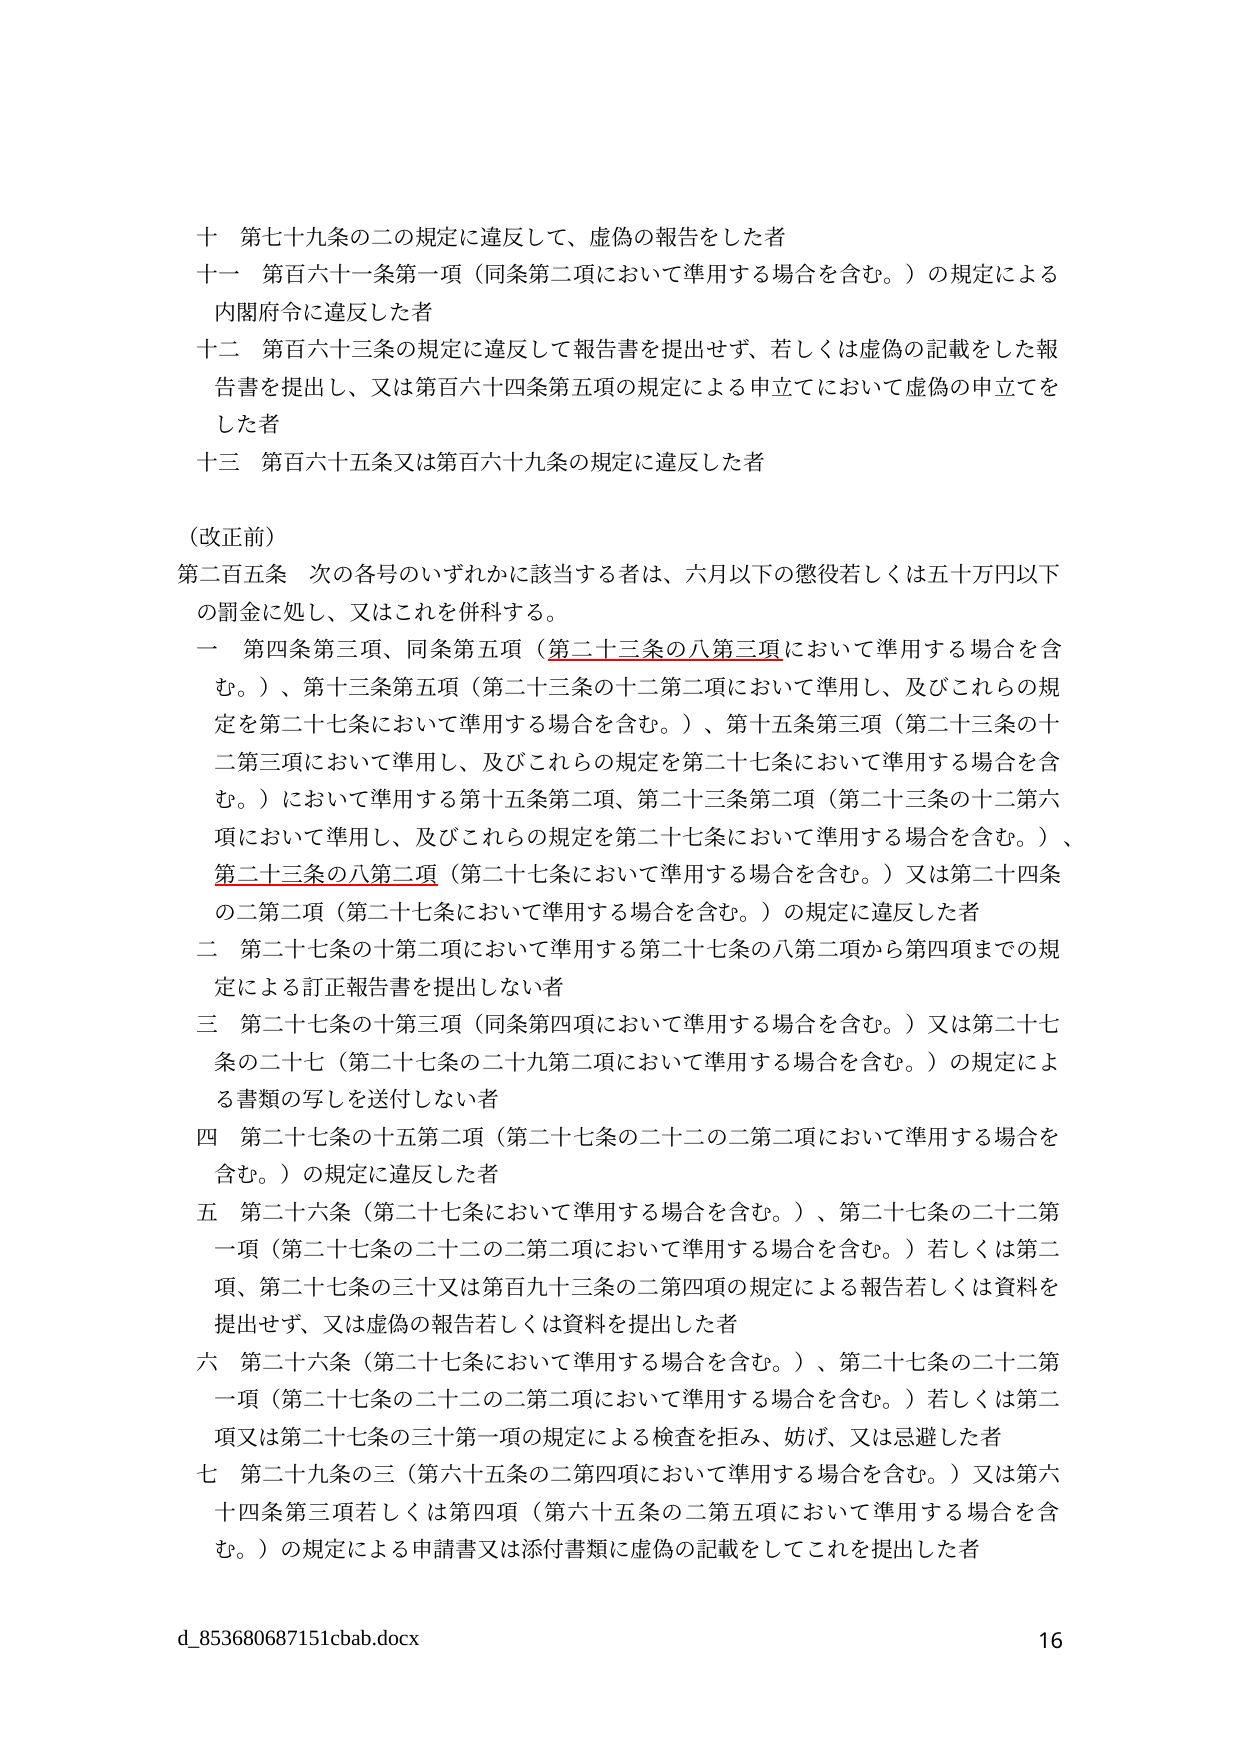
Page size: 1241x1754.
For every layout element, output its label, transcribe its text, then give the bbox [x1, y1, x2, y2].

text 五 第二十六条（第二十七条において準用する場合を含む。）、第二十七条の二十二第一項（第二十七条の二十二の二第二項において準用する場合を含む。）若しくは第二項、第二十七条の三十又は第百九十三条の二第四項の規定による報告若しくは資料を提出せず、又は虚偽の報告若しくは資料を提出した者 [196, 1192, 1063, 1342]
text 三 第二十七条の十第三項（同条第四項において準用する場合を含む。）又は第二十七条の二十七（第二十七条の二十九第二項において準用する場合を含む。）の規定による書類の写しを送付しない者 [196, 1004, 1063, 1117]
text 第二百五条 次の各号のいずれかに該当する者は、六月以下の懲役若しくは五十万円以下の罰金に処し、又はこれを併科する。 [177, 554, 1063, 629]
text 一 第四条第三項、同条第五項（第二十三条の八第三項において準用する場合を含む。）、第十三条第五項（第二十三条の十二第二項において準用し、及びこれらの規定を第二十七条において準用する場合を含む。）、第十五条第三項（第二十三条の十二第三項において準用し、及びこれらの規定を第二十七条において準用する場合を含む。）において準用する第十五条第二項、第二十三条第二項（第二十三条の十二第六項において準用し、及びこれらの規定を第二十七条において準用する場合を含む。）、第二十三条の八第二項（第二十七条において準用する場合を含む。）又は第二十四条の二第二項（第二十七条において準用する場合を含む。）の規定に違反した者 [196, 629, 1063, 929]
text 二 第二十七条の十第二項において準用する第二十七条の八第二項から第四項までの規定による訂正報告書を提出しない者 [196, 929, 1063, 1004]
text 十 第七十九条の二の規定に違反して、虚偽の報告をした者 [196, 217, 1063, 254]
text （改正前） [177, 517, 1063, 554]
text 十三 第百六十五条又は第百六十九条の規定に違反した者 [196, 442, 1063, 479]
text 六 第二十六条（第二十七条において準用する場合を含む。）、第二十七条の二十二第一項（第二十七条の二十二の二第二項において準用する場合を含む。）若しくは第二項又は第二十七条の三十第一項の規定による検査を拒み、妨げ、又は忌避した者 [196, 1342, 1063, 1454]
text 十二 第百六十三条の規定に違反して報告書を提出せず、若しくは虚偽の記載をした報告書を提出し、又は第百六十四条第五項の規定による申立てにおいて虚偽の申立てをした者 [196, 329, 1063, 442]
text 七 第二十九条の三（第六十五条の二第四項において準用する場合を含む。）又は第六十四条第三項若しくは第四項（第六十五条の二第五項において準用する場合を含む。）の規定による申請書又は添付書類に虚偽の記載をしてこれを提出した者 [196, 1454, 1063, 1567]
text 四 第二十七条の十五第二項（第二十七条の二十二の二第二項において準用する場合を含む。）の規定に違反した者 [196, 1117, 1063, 1192]
text 十一 第百六十一条第一項（同条第二項において準用する場合を含む。）の規定による内閣府令に違反した者 [196, 254, 1063, 329]
